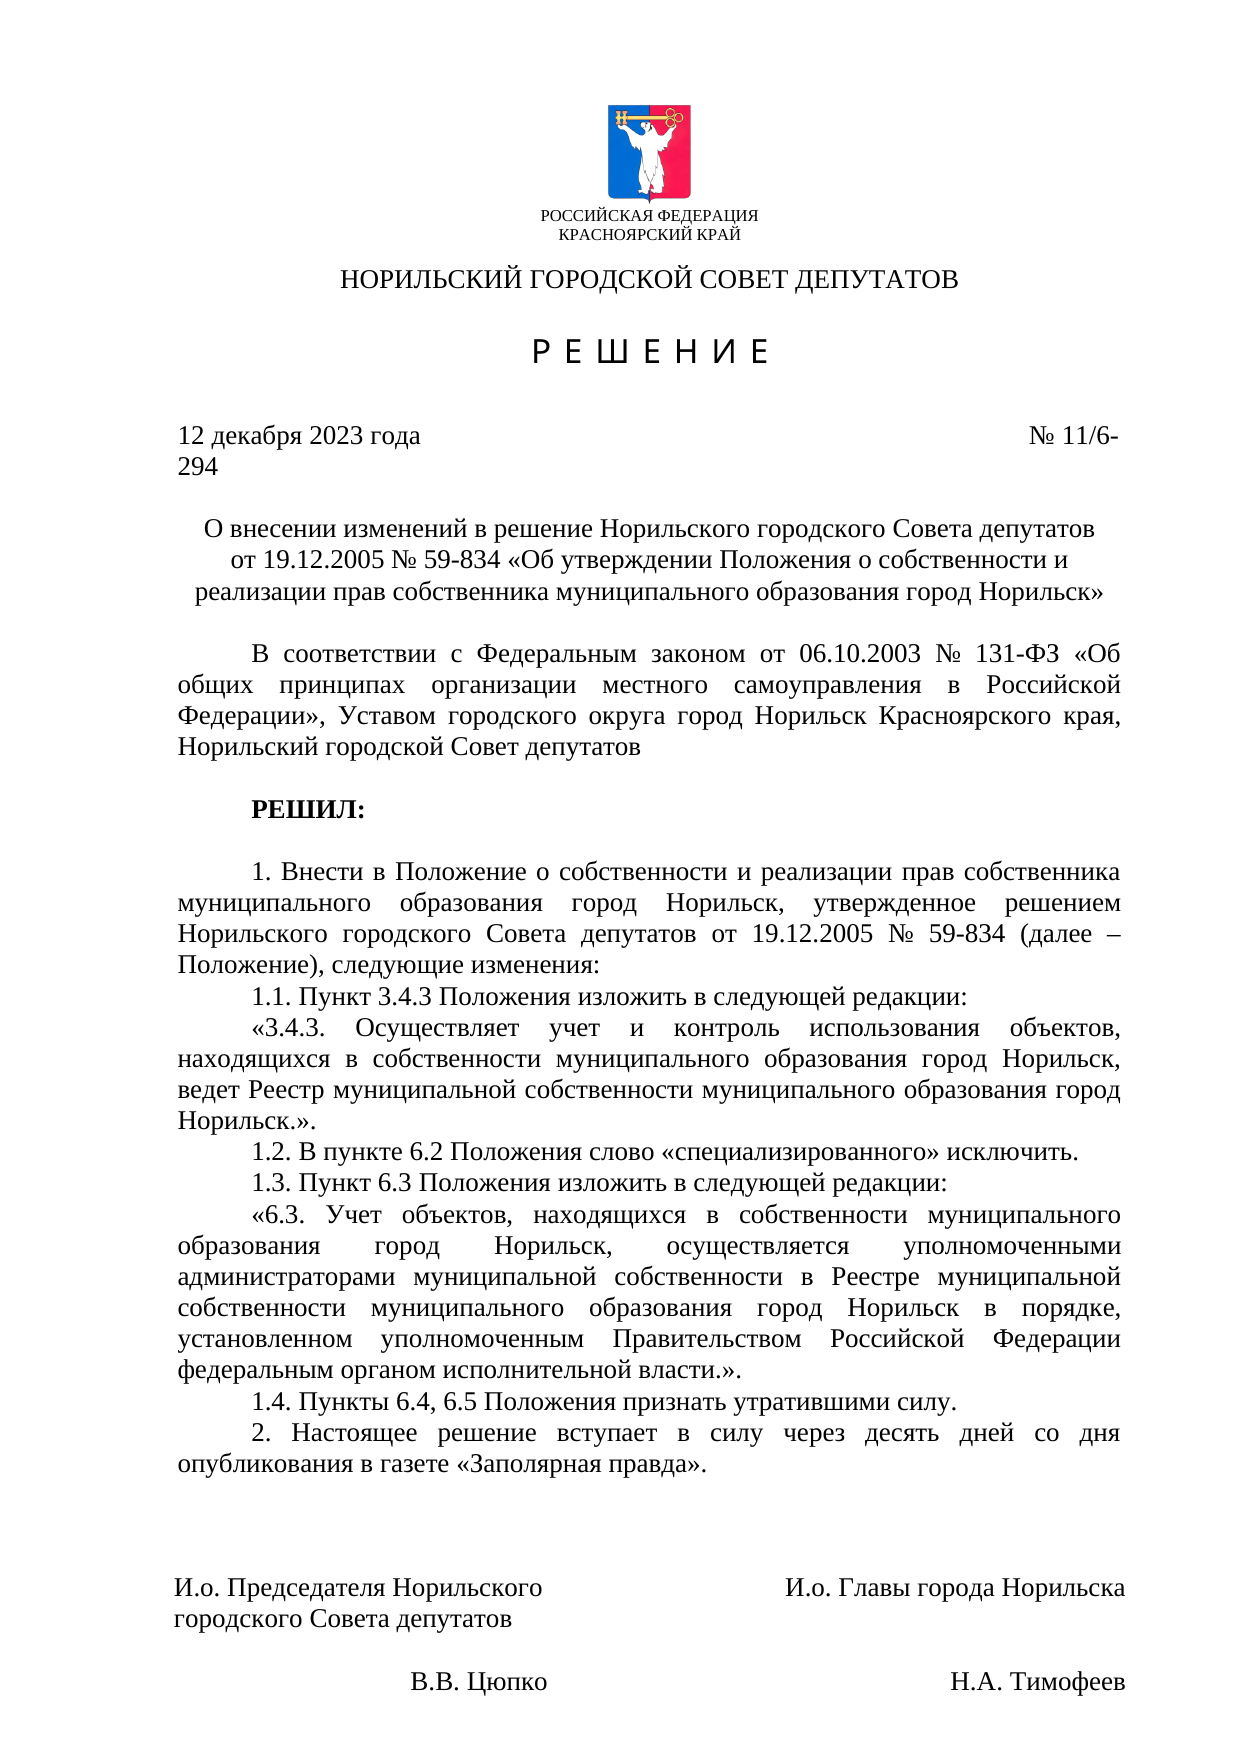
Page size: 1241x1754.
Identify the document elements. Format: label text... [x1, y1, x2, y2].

text В соответствии с Федеральным законом от 06.10.2003 № 131-ФЗ «Об общих принципах организации местного самоуправления в Российской Федерации», Уставом городского округа город Норильск Красноярского края, Норильский городской Совет депутатов [177, 637, 1122, 762]
text «3.4.3. Осуществляет учет и контроль использования объектов, находящихся в собственности муниципального образования город Норильск, ведет Реестр муниципальной собственности муниципального образования город Норильск.». [177, 1011, 1122, 1135]
text КРАСНОЯРСКИЙ КРАЙ [177, 225, 1122, 244]
text 1. Внести в Положение о собственности и реализации прав собственника муниципального образования город Норильск, утвержденное решением Норильского городского Совета депутатов от 19.12.2005 № 59-834 (далее – Положение), следующие изменения: [177, 855, 1122, 980]
text «6.3. Учет объектов, находящихся в собственности муниципального образования город Норильск, осуществляется уполномоченными администраторами муниципальной собственности в Реестре муниципальной собственности муниципального образования город Норильск в порядке, установленном уполномоченным Правительством Российской Федерации федеральным органом исполнительной власти.». [177, 1198, 1122, 1384]
text 12 декабря 2023 года № 11/6-294 [177, 419, 1122, 481]
text Р Е Ш Е Н И Е [177, 328, 1122, 374]
text 1.1. Пункт 3.4.3 Положения изложить в следующей редакции: [177, 980, 1122, 1011]
text РЕШИЛ: [177, 793, 1122, 824]
table_header И.о. Председателя Норильского городского Совета депутатов В.В. Цюпко [163, 1571, 649, 1696]
text 2. Настоящее решение вступает в силу через десять дней со дня опубликования в газете «Заполярная правда». [177, 1416, 1122, 1478]
text 1.3. Пункт 6.3 Положения изложить в следующей редакции: [251, 1167, 1122, 1198]
text НОРИЛЬСКИЙ ГОРОДСКОЙ СОВЕТ ДЕПУТАТОВ [177, 263, 1122, 294]
text 1.4. Пункты 6.4, 6.5 Положения признать утратившими силу. [177, 1384, 1122, 1416]
text О внесении изменений в решение Норильского городского Совета депутатов от 19.12.2005 № 59-834 «Об утверждении Положения о собственности и реализации прав собственника муниципального образования город Норильск» [177, 512, 1122, 606]
text РОССИЙСКАЯ ФЕДЕРАЦИЯ [177, 206, 1122, 225]
text 1.2. В пункте 6.2 Положения слово «специализированного» исключить. [177, 1135, 1122, 1167]
picture [607, 103, 693, 206]
table_header И.о. Главы города Норильска Н.А. Тимофеев [649, 1571, 1137, 1696]
